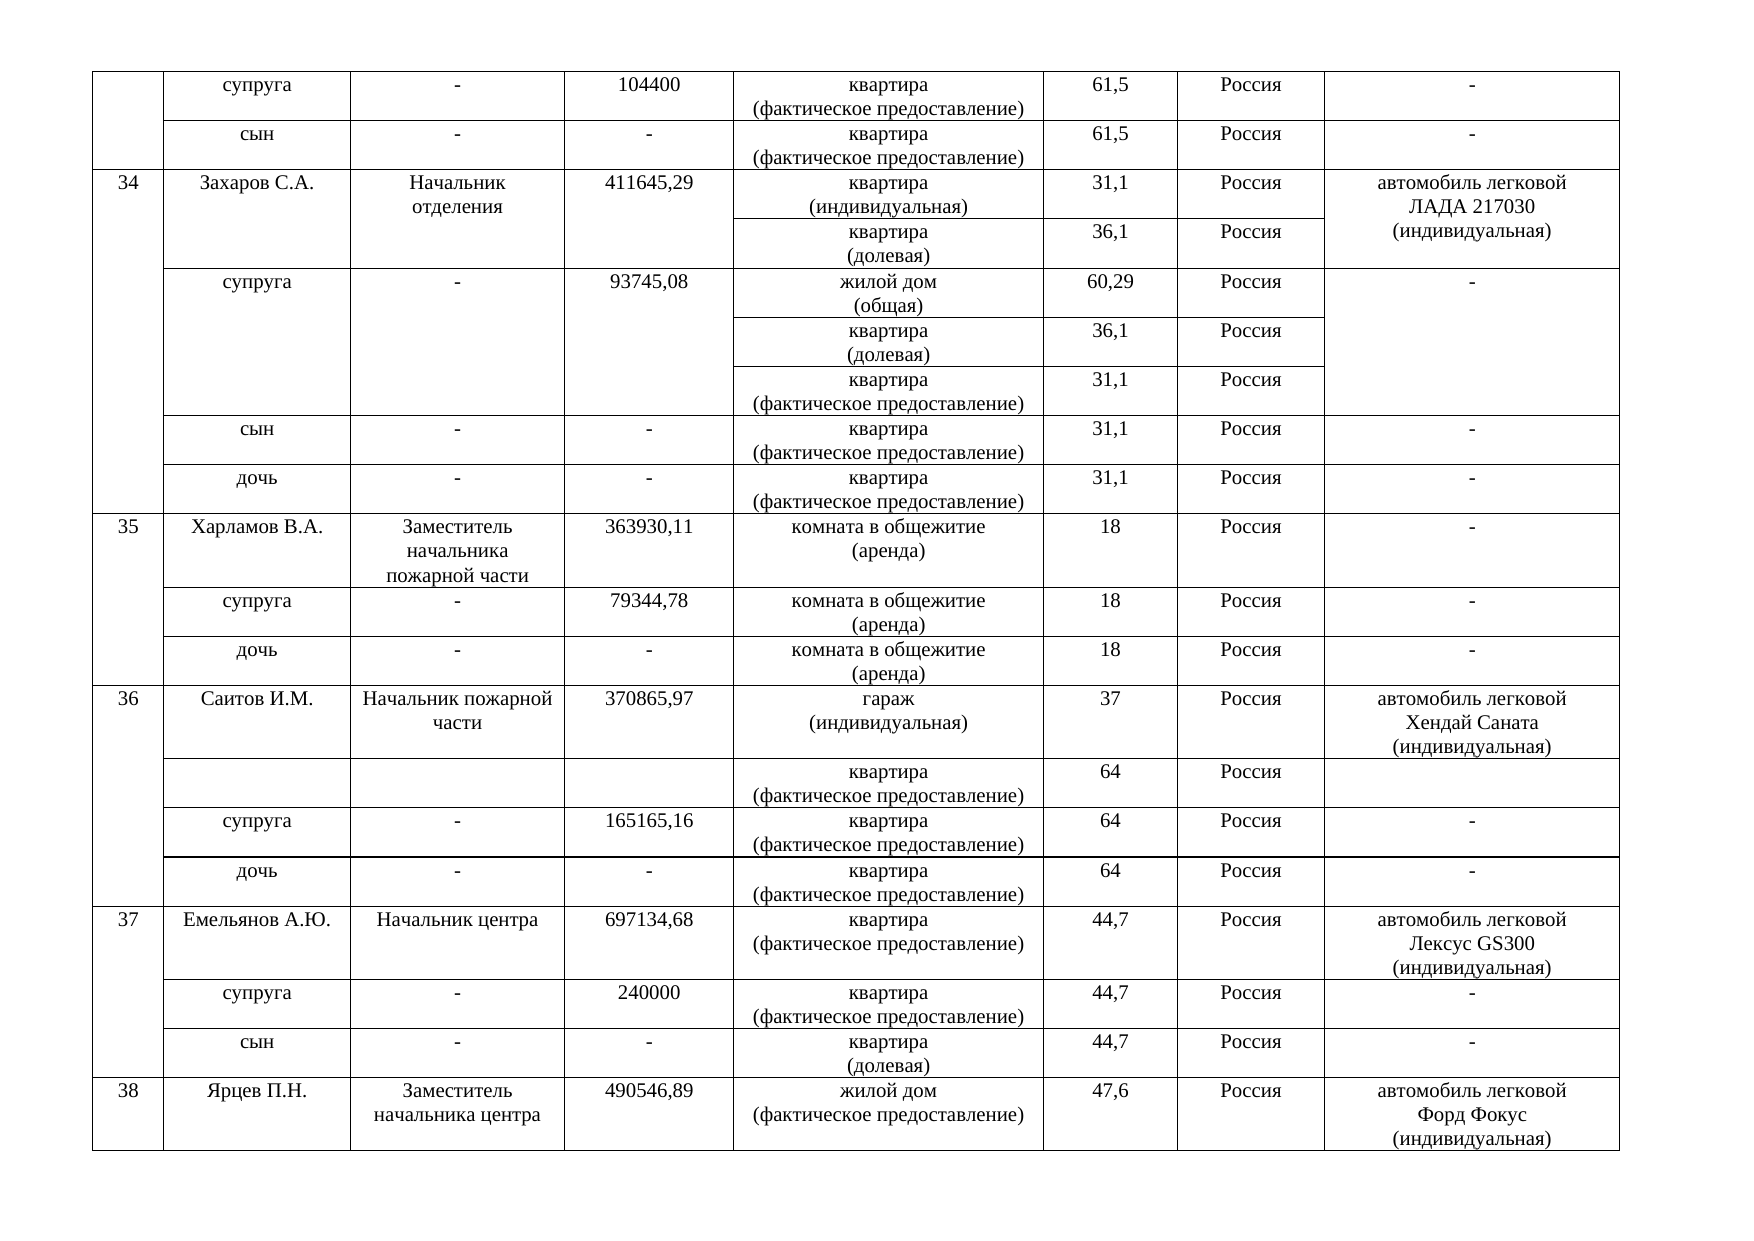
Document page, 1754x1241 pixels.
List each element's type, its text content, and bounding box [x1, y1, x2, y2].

table_cell 34 [93, 170, 163, 513]
table_cell квартира (фактическое предоставление) [734, 465, 1043, 513]
table_cell [1325, 759, 1619, 807]
table_cell супруга [164, 980, 350, 1028]
table_cell 240000 [565, 980, 733, 1028]
table_cell 31,1 [1044, 465, 1177, 513]
table_cell - [1325, 858, 1619, 906]
table_cell автомобиль легковой Хендай Саната (индивидуальная) [1325, 686, 1619, 758]
table_cell 36 [93, 686, 163, 906]
table_cell Начальник центра [351, 907, 564, 979]
table_cell комната в общежитие (аренда) [734, 637, 1043, 685]
table_cell квартира (индивидуальная) [734, 170, 1043, 218]
table_cell супруга [164, 808, 350, 856]
table_cell 61,5 [1044, 121, 1177, 169]
table_cell 64 [1044, 808, 1177, 856]
table_cell 79344,78 [565, 588, 733, 636]
table_cell Россия [1178, 858, 1324, 906]
table_cell 35 [93, 514, 163, 685]
table_cell 363930,11 [565, 514, 733, 587]
table_cell Россия [1178, 808, 1324, 856]
table_cell 490546,89 [565, 1078, 733, 1150]
table_cell квартира (долевая) [734, 318, 1043, 366]
table_cell - [565, 416, 733, 464]
table_cell квартира (фактическое предоставление) [734, 980, 1043, 1028]
table_cell 93745,08 [565, 269, 733, 415]
table_cell жилой дом (общая) [734, 269, 1043, 317]
table_cell - [351, 808, 564, 856]
table_cell [351, 759, 564, 807]
table_cell Заместитель начальника центра [351, 1078, 564, 1150]
table_cell Россия [1178, 980, 1324, 1028]
table_cell - [1325, 416, 1619, 464]
table_cell Россия [1178, 121, 1324, 169]
table_cell 36,1 [1044, 318, 1177, 366]
table_cell Россия [1178, 318, 1324, 366]
table_cell - [1325, 808, 1619, 856]
table_cell Россия [1178, 588, 1324, 636]
table_cell 697134,68 [565, 907, 733, 979]
table_cell - [565, 637, 733, 685]
table_cell Россия [1178, 367, 1324, 415]
table_cell - [1325, 514, 1619, 587]
table_cell сын [164, 416, 350, 464]
table_cell квартира (фактическое предоставление) [734, 858, 1043, 906]
table_cell Россия [1178, 637, 1324, 685]
table_cell - [351, 980, 564, 1028]
table_cell Россия [1178, 72, 1324, 120]
table_cell квартира (фактическое предоставление) [734, 121, 1043, 169]
table_cell 37 [93, 907, 163, 1077]
table_cell Саитов И.М. [164, 686, 350, 758]
table_cell дочь [164, 637, 350, 685]
table_cell - [351, 637, 564, 685]
table_cell - [1325, 980, 1619, 1028]
table_cell - [1325, 1029, 1619, 1077]
table_cell Россия [1178, 514, 1324, 587]
table_cell 104400 [565, 72, 733, 120]
table_cell квартира (фактическое предоставление) [734, 72, 1043, 120]
table_cell - [351, 72, 564, 120]
table_cell - [351, 416, 564, 464]
table_cell 18 [1044, 637, 1177, 685]
table_cell квартира (фактическое предоставление) [734, 907, 1043, 979]
table_cell - [351, 1029, 564, 1077]
table_cell - [1325, 269, 1619, 415]
table_cell - [1325, 465, 1619, 513]
table_cell Захаров С.А. [164, 170, 350, 267]
table_cell супруга [164, 588, 350, 636]
table_cell квартира (фактическое предоставление) [734, 808, 1043, 856]
table_cell квартира (фактическое предоставление) [734, 759, 1043, 807]
table_cell 18 [1044, 588, 1177, 636]
table_cell - [351, 465, 564, 513]
table_cell - [351, 269, 564, 415]
table_cell Россия [1178, 416, 1324, 464]
table_cell Россия [1178, 219, 1324, 267]
table_cell Россия [1178, 1029, 1324, 1077]
table_cell 31,1 [1044, 416, 1177, 464]
table_cell - [351, 588, 564, 636]
table_cell Ярцев П.Н. [164, 1078, 350, 1150]
table_cell дочь [164, 858, 350, 906]
table_cell 44,7 [1044, 1029, 1177, 1077]
table_cell Россия [1178, 686, 1324, 758]
table_cell - [351, 858, 564, 906]
table_cell - [1325, 72, 1619, 120]
table_cell - [565, 858, 733, 906]
table_cell квартира (фактическое предоставление) [734, 367, 1043, 415]
table_cell 370865,97 [565, 686, 733, 758]
table_cell Емельянов А.Ю. [164, 907, 350, 979]
table_cell - [1325, 588, 1619, 636]
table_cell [734, 1078, 1043, 1150]
table_cell 38 [93, 1078, 163, 1150]
table_cell автомобиль легковой Форд Фокус (индивидуальная) [1325, 1078, 1619, 1150]
table_cell 44,7 [1044, 980, 1177, 1028]
table_cell [164, 759, 350, 807]
table_cell автомобиль легковой ЛАДА 217030 (индивидуальная) [1325, 170, 1619, 267]
table_cell сын [164, 1029, 350, 1077]
table_cell комната в общежитие (аренда) [734, 588, 1043, 636]
table_cell Россия [1178, 759, 1324, 807]
table_cell - [565, 121, 733, 169]
table_cell Заместитель начальника пожарной части [351, 514, 564, 587]
table_cell супруга [164, 72, 350, 120]
table_cell квартира (долевая) [734, 1029, 1043, 1077]
table_cell 64 [1044, 759, 1177, 807]
table_cell Начальник пожарной части [351, 686, 564, 758]
table_cell квартира (долевая) [734, 219, 1043, 267]
table_cell - [351, 121, 564, 169]
table_cell - [1325, 121, 1619, 169]
table_cell Россия [1178, 170, 1324, 218]
table_cell дочь [164, 465, 350, 513]
table_cell комната в общежитие (аренда) [734, 514, 1043, 587]
table_cell - [565, 1029, 733, 1077]
table_cell Харламов В.А. [164, 514, 350, 587]
table_cell Россия [1178, 1078, 1324, 1150]
table_cell - [1325, 637, 1619, 685]
table_cell Россия [1178, 269, 1324, 317]
table_cell - [565, 465, 733, 513]
table_cell 60,29 [1044, 269, 1177, 317]
table_cell сын [164, 121, 350, 169]
table_cell 18 [1044, 514, 1177, 587]
table_cell 33 [93, 72, 163, 169]
table_cell 44,7 [1044, 907, 1177, 979]
table_cell 37 [1044, 686, 1177, 758]
table_cell 36,1 [1044, 219, 1177, 267]
table_cell Россия [1178, 465, 1324, 513]
table_cell 64 [1044, 858, 1177, 906]
table_cell гараж (индивидуальная) [734, 686, 1043, 758]
table_cell 31,1 [1044, 170, 1177, 218]
table_cell [565, 759, 733, 807]
table_cell Начальник отделения [351, 170, 564, 267]
table_cell 165165,16 [565, 808, 733, 856]
table_cell 411645,29 [565, 170, 733, 267]
table_cell супруга [164, 269, 350, 415]
table_cell автомобиль легковой Лексус GS300 (индивидуальная) [1325, 907, 1619, 979]
table_cell 47,6 [1044, 1078, 1177, 1150]
table_cell 31,1 [1044, 367, 1177, 415]
table_cell 61,5 [1044, 72, 1177, 120]
table_cell квартира (фактическое предоставление) [734, 416, 1043, 464]
table_cell Россия [1178, 907, 1324, 979]
